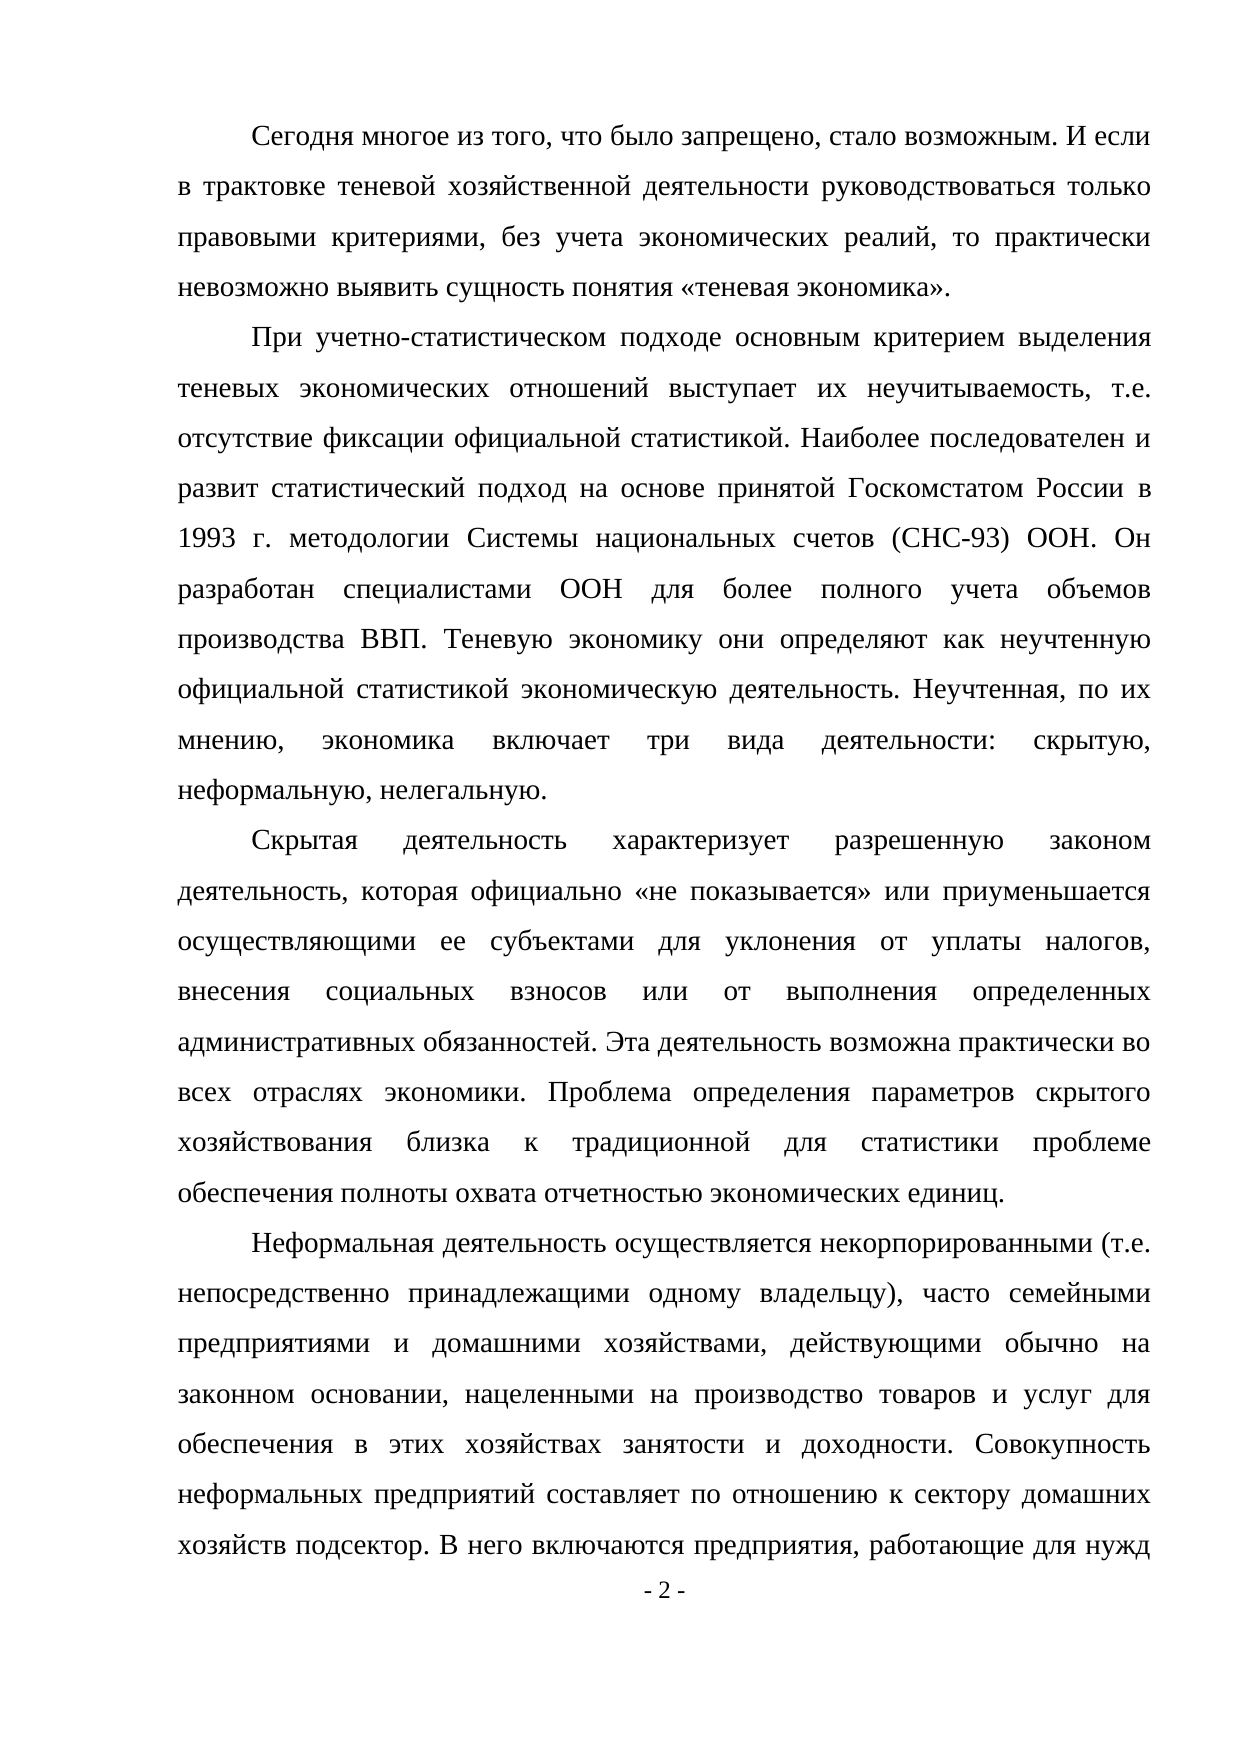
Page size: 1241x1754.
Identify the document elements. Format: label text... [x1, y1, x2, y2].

text При учетно-статистическом подходе основным критерием выделения теневых экономических отношений выступает их неучитываемость, т.е. отсутствие фиксации официальной статистикой. Наиболее последователен и развит статистический подход на основе принятой Госкомстатом России в . методологии Системы национальных счетов (СНС-93) ООН. Он разработан специалистами ООН для более полного учета объемов производства ВВП. Теневую экономику они определяют как неучтенную официальной статистикой экономическую деятельность. Неучтенная, по их мнению, экономика включает три вида деятельности: скрытую, неформальную, нелегальную. [177, 319, 1152, 806]
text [177, 1225, 1152, 1560]
text Скрытая деятельность характеризует разрешенную законом деятельность, которая официально «не показывается» или приуменьшается осуществляющими ее субъектами для уклонения от уплаты налогов, внесения социальных взносов или от выполнения определенных административных обязанностей. Эта деятельность возможна практически во всех отраслях экономики. Проблема определения параметров скрытого хозяйствования близка к традицион-ной для статистики проблеме обеспечения полноты охвата отчетностью экономических единиц. [177, 822, 1152, 1208]
text Сегодня многое из того, что было запрещено, стало возможным. И если в трактовке теневой хозяйственной деятельности руководствоваться только правовыми критериями, без учета экономических реалий, то практически невозможно выявить сущность понятия «теневая экономика». [177, 118, 1152, 303]
